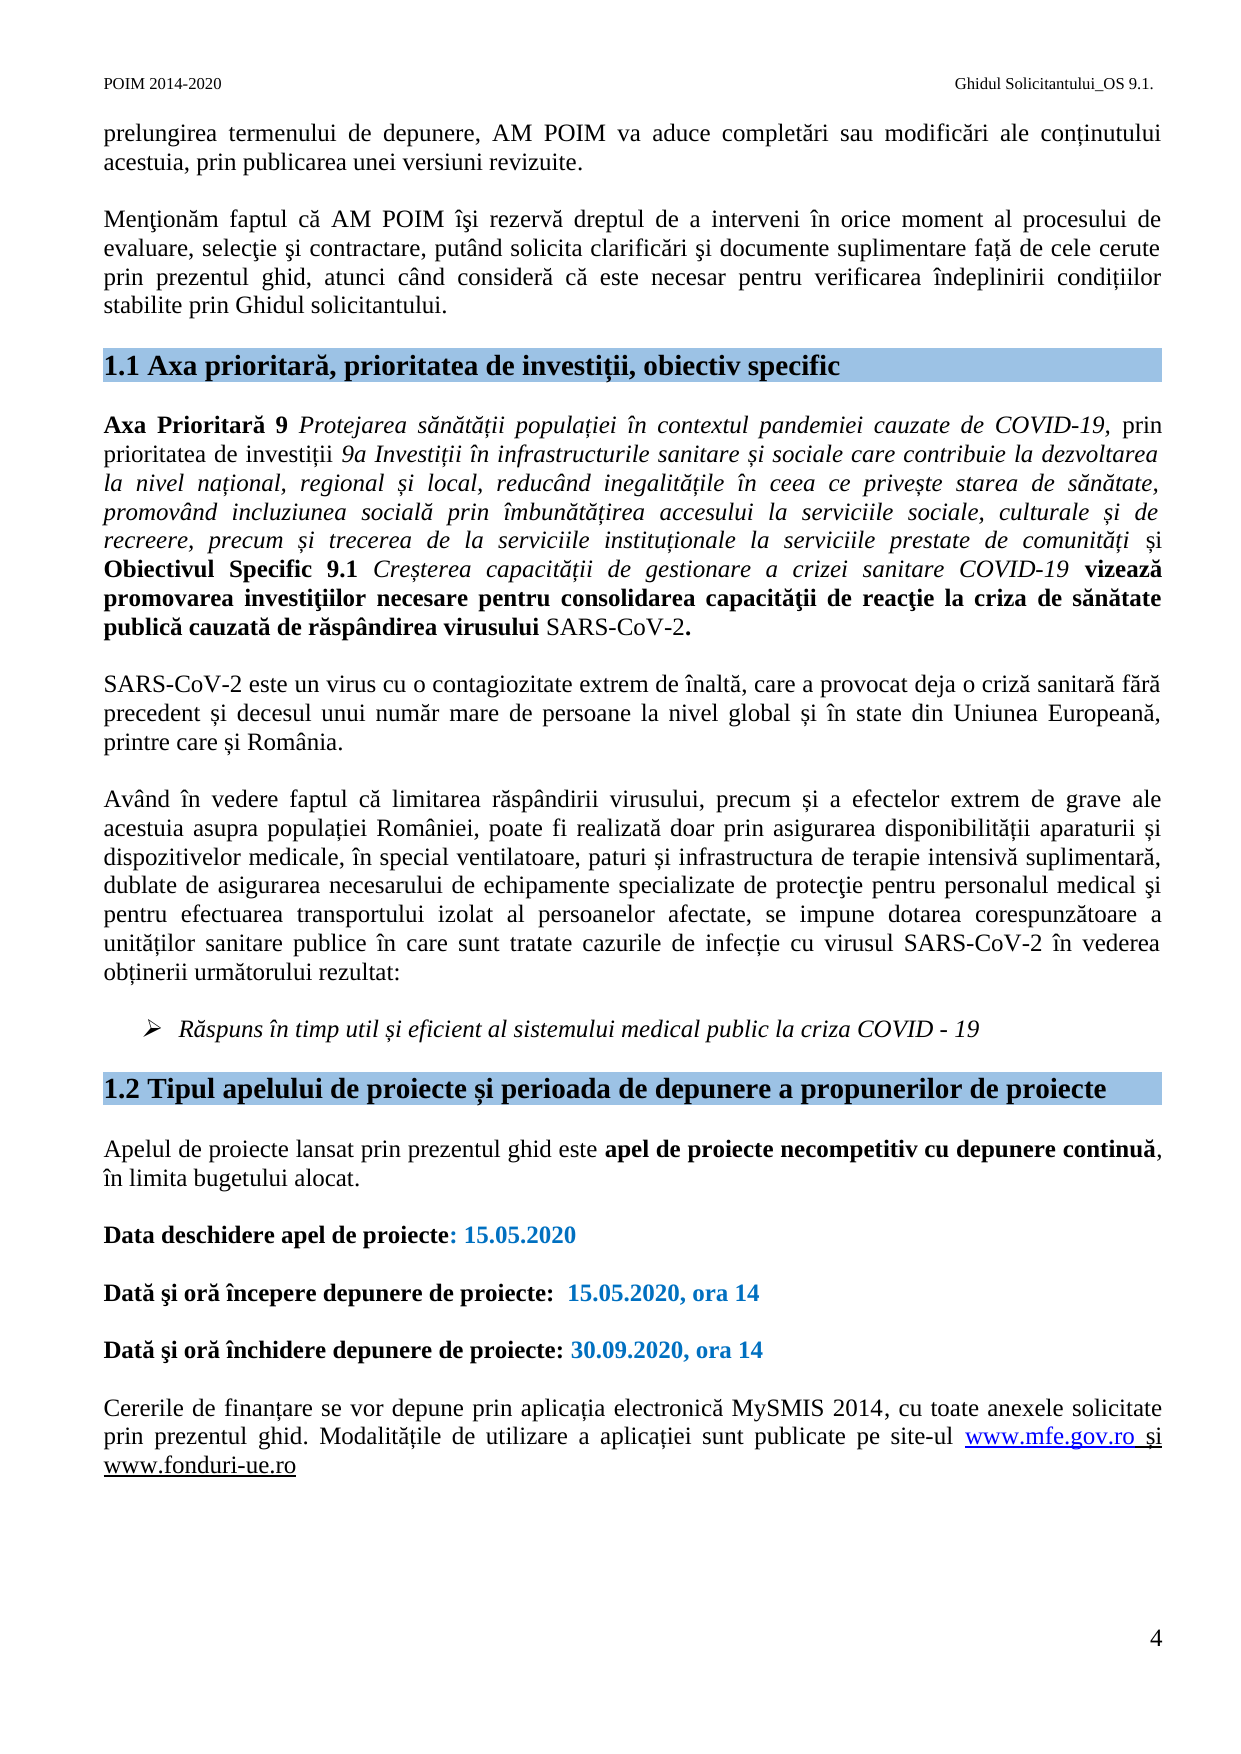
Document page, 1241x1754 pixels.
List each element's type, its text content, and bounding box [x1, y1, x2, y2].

text Apelul de proiecte lansat prin prezentul ghid este apel de proiecte necompetitiv cu depunere continuă, în limita bugetului alocat. [103, 1134, 1162, 1191]
subtitle Axa prioritară, prioritatea de investiții, obiectiv specific [103, 348, 1162, 382]
text Dată şi oră începere depunere de proiecte: 15.05.2020, ora 14 [103, 1278, 1162, 1306]
text Axa Prioritară 9 Protejarea sănătății populației în contextul pandemiei cauzate de COVID-19, prin prioritatea de investiții 9a Investiții în infrastructurile sanitare și sociale care contribuie la dezvoltarea la nivel național, regional și local, reducând inegalitățile în ceea ce privește starea de sănătate, promovând incluziunea socială prin îmbunătățirea accesului la serviciile sociale, culturale și de recreere, precum și trecerea de la serviciile instituționale la serviciile prestate de comunități și Obiectivul Specific 9.1 Creșterea capacității de gestionare a crizei sanitare COVID-19 vizează promovarea investiţiilor necesare pentru consolidarea capacităţii de reacţie la criza de sănătate publică cauzată de răspândirea virusului SARS-CoV-2. [103, 410, 1162, 640]
list Răspuns în timp util și eficient al sistemului medical public la criza COVID - 19 [141, 1014, 1162, 1043]
text Dată şi oră închidere depunere de proiecte: 30.09.2020, ora 14 [103, 1335, 1162, 1364]
text Având în vedere faptul că limitarea răspândirii virusului, precum și a efectelor extrem de grave ale acestuia asupra populației României, poate fi realizată doar prin asigurarea disponibilității aparaturii și dispozitivelor medicale, în special ventilatoare, paturi și infrastructura de terapie intensivă suplimentară, dublate de asigurarea necesarului de echipamente specializate de protecţie pentru personalul medical şi pentru efectuarea transportului izolat al persoanelor afectate, se impune dotarea corespunzătoare a unităților sanitare publice în care sunt tratate cazurile de infecție cu virusul SARS-CoV-2 în vederea obținerii următorului rezultat: [103, 784, 1162, 985]
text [103, 118, 1162, 176]
text Cererile de finanțare se vor depune prin aplicația electronică MySMIS 2014, cu toate anexele solicitate prin prezentul ghid. Modalitățile de utilizare a aplicației sunt publicate pe site-ul www.mfe.gov.ro și www.fonduri-ue.ro [103, 1393, 1162, 1479]
text SARS-CoV-2 este un virus cu o contagiozitate extrem de înaltă, care a provocat deja o criză sanitară fără precedent și decesul unui număr mare de persoane la nivel global și în state din Uniunea Europeană, printre care și România. [103, 669, 1162, 755]
subtitle Tipul apelului de proiecte și perioada de depunere a propunerilor de proiecte [103, 1072, 1162, 1105]
text Data deschidere apel de proiecte: 15.05.2020 [103, 1220, 1162, 1249]
text Menţionăm faptul că AM POIM îşi rezervă dreptul de a interveni în orice moment al procesului de evaluare, selecţie şi contractare, putând solicita clarificări şi documente suplimentare față de cele cerute prin prezentul ghid, atunci când consideră că este necesar pentru verificarea îndeplinirii condițiilor stabilite prin Ghidul solicitantului. [103, 204, 1162, 319]
